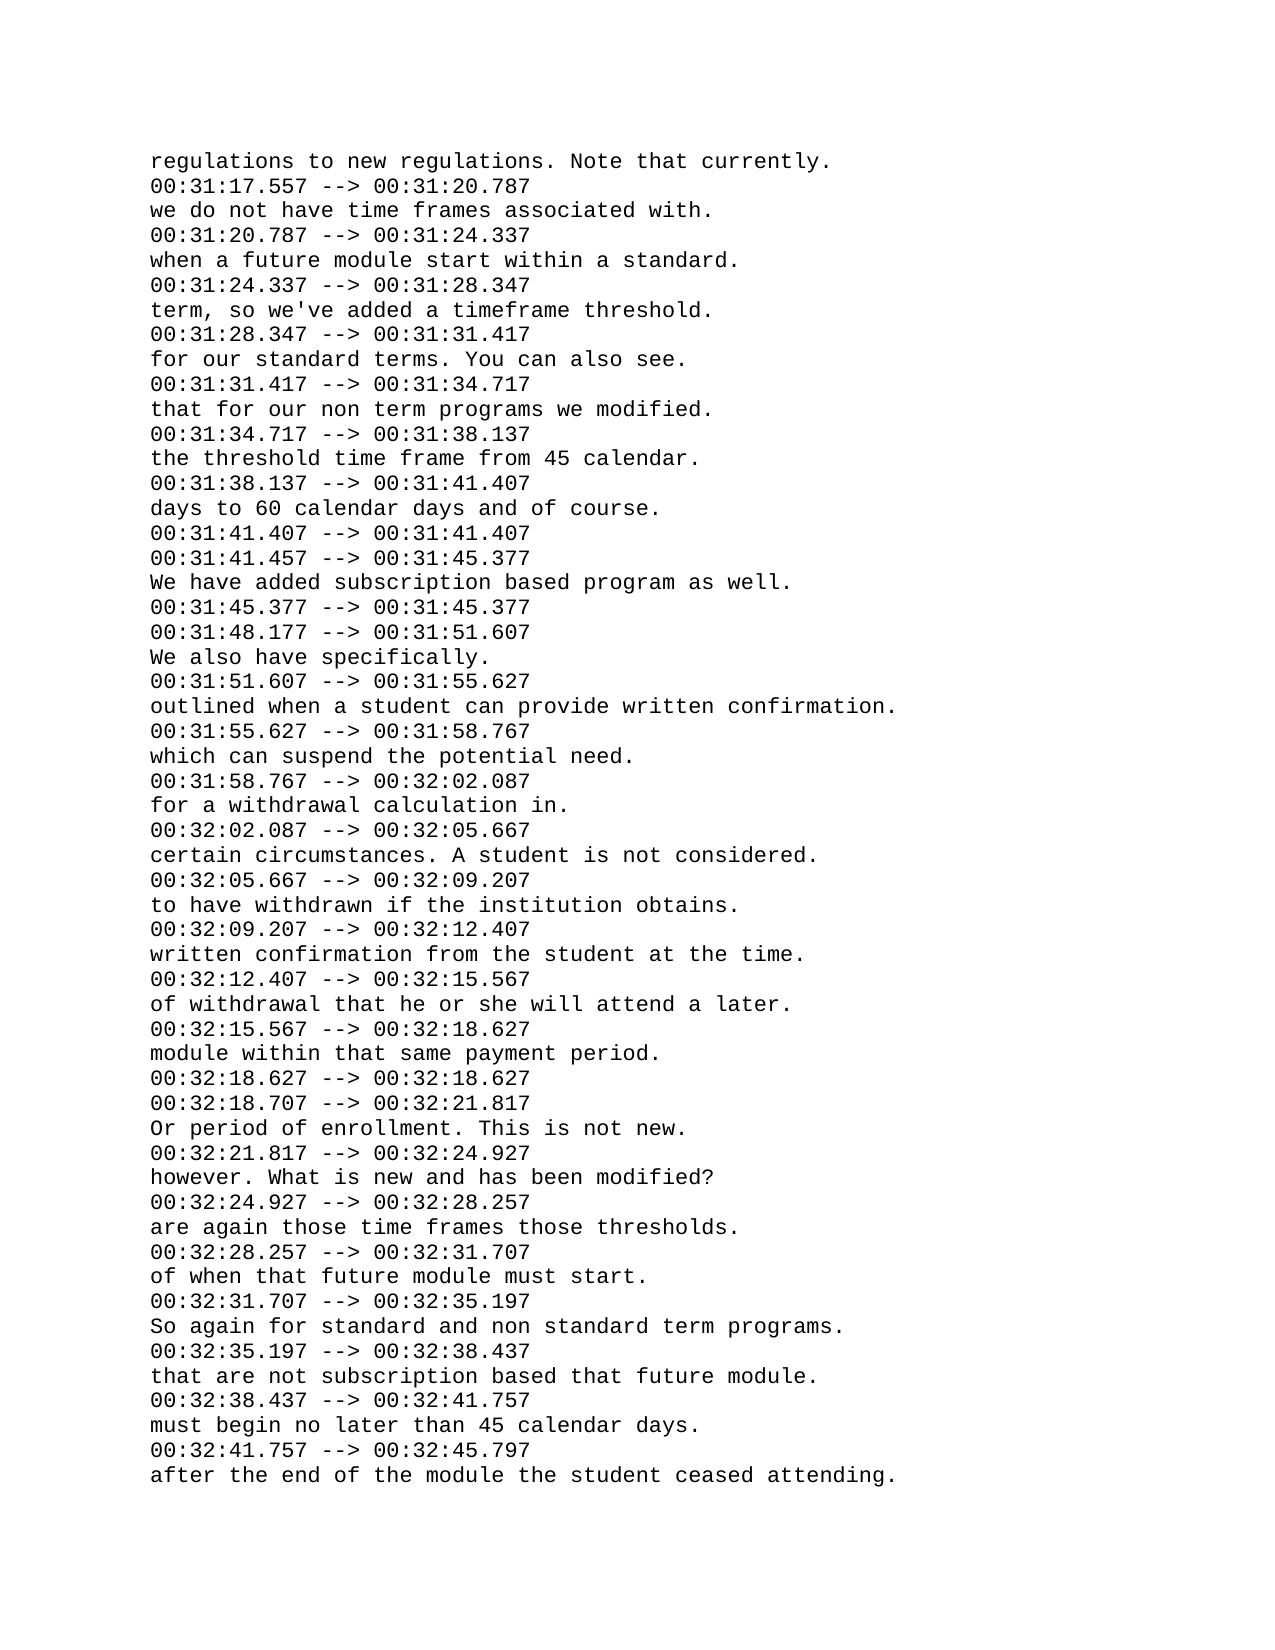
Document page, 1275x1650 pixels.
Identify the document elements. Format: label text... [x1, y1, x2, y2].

text certain circumstances. A student is not considered. [150, 844, 1125, 869]
text 00:31:41.457 --> 00:31:45.377 [150, 547, 1125, 571]
text 00:31:28.347 --> 00:31:31.417 [150, 323, 1125, 348]
text We also have specifically. [150, 646, 1125, 671]
text for a withdrawal calculation in. [150, 794, 1125, 819]
text term, so we've added a timeframe threshold. [150, 299, 1125, 323]
text 00:32:24.927 --> 00:32:28.257 [150, 1191, 1125, 1216]
text for our standard terms. You can also see. [150, 348, 1125, 373]
text days to 60 calendar days and of course. [150, 497, 1125, 522]
text 00:32:12.407 --> 00:32:15.567 [150, 968, 1125, 993]
text 00:32:15.567 --> 00:32:18.627 [150, 1018, 1125, 1042]
text we do not have time frames associated with. [150, 199, 1125, 224]
text 00:31:58.767 --> 00:32:02.087 [150, 770, 1125, 794]
text of withdrawal that he or she will attend a later. [150, 993, 1125, 1018]
text 00:31:31.417 --> 00:31:34.717 [150, 373, 1125, 398]
text So again for standard and non standard term programs. [150, 1315, 1125, 1340]
text Or period of enrollment. This is not new. [150, 1117, 1125, 1142]
text 00:31:48.177 --> 00:31:51.607 [150, 621, 1125, 646]
text 00:32:21.817 --> 00:32:24.927 [150, 1142, 1125, 1166]
text to have withdrawn if the institution obtains. [150, 894, 1125, 918]
text 00:31:51.607 --> 00:31:55.627 [150, 671, 1125, 695]
text 00:32:05.667 --> 00:32:09.207 [150, 869, 1125, 894]
text 00:31:17.557 --> 00:31:20.787 [150, 175, 1125, 199]
text that for our non term programs we modified. [150, 398, 1125, 423]
text module within that same payment period. [150, 1042, 1125, 1067]
text 00:32:41.757 --> 00:32:45.797 [150, 1439, 1125, 1464]
text that are not subscription based that future module. [150, 1365, 1125, 1389]
text of when that future module must start. [150, 1266, 1125, 1290]
text however. What is new and has been modified? [150, 1166, 1125, 1191]
text the threshold time frame from 45 calendar. [150, 447, 1125, 472]
text written confirmation from the student at the time. [150, 943, 1125, 968]
text 00:31:45.377 --> 00:31:45.377 [150, 596, 1125, 621]
text must begin no later than 45 calendar days. [150, 1414, 1125, 1439]
text when a future module start within a standard. [150, 249, 1125, 274]
text 00:32:38.437 --> 00:32:41.757 [150, 1389, 1125, 1414]
text 00:32:09.207 --> 00:32:12.407 [150, 918, 1125, 943]
text 00:32:35.197 --> 00:32:38.437 [150, 1340, 1125, 1365]
text after the end of the module the student ceased attending. [150, 1464, 1125, 1489]
text 00:32:18.707 --> 00:32:21.817 [150, 1092, 1125, 1117]
text 00:31:41.407 --> 00:31:41.407 [150, 522, 1125, 547]
text 00:31:55.627 --> 00:31:58.767 [150, 720, 1125, 745]
text We have added subscription based program as well. [150, 571, 1125, 596]
text 00:31:38.137 --> 00:31:41.407 [150, 472, 1125, 497]
text 00:31:24.337 --> 00:31:28.347 [150, 274, 1125, 299]
text 00:31:20.787 --> 00:31:24.337 [150, 224, 1125, 249]
text which can suspend the potential need. [150, 745, 1125, 770]
text are again those time frames those thresholds. [150, 1216, 1125, 1241]
text 00:32:28.257 --> 00:32:31.707 [150, 1241, 1125, 1266]
text 00:32:02.087 --> 00:32:05.667 [150, 819, 1125, 844]
text 00:32:18.627 --> 00:32:18.627 [150, 1067, 1125, 1092]
text 00:32:31.707 --> 00:32:35.197 [150, 1290, 1125, 1315]
text regulations to new regulations. Note that currently. [150, 150, 1125, 175]
text 00:31:34.717 --> 00:31:38.137 [150, 423, 1125, 447]
text outlined when a student can provide written confirmation. [150, 695, 1125, 720]
